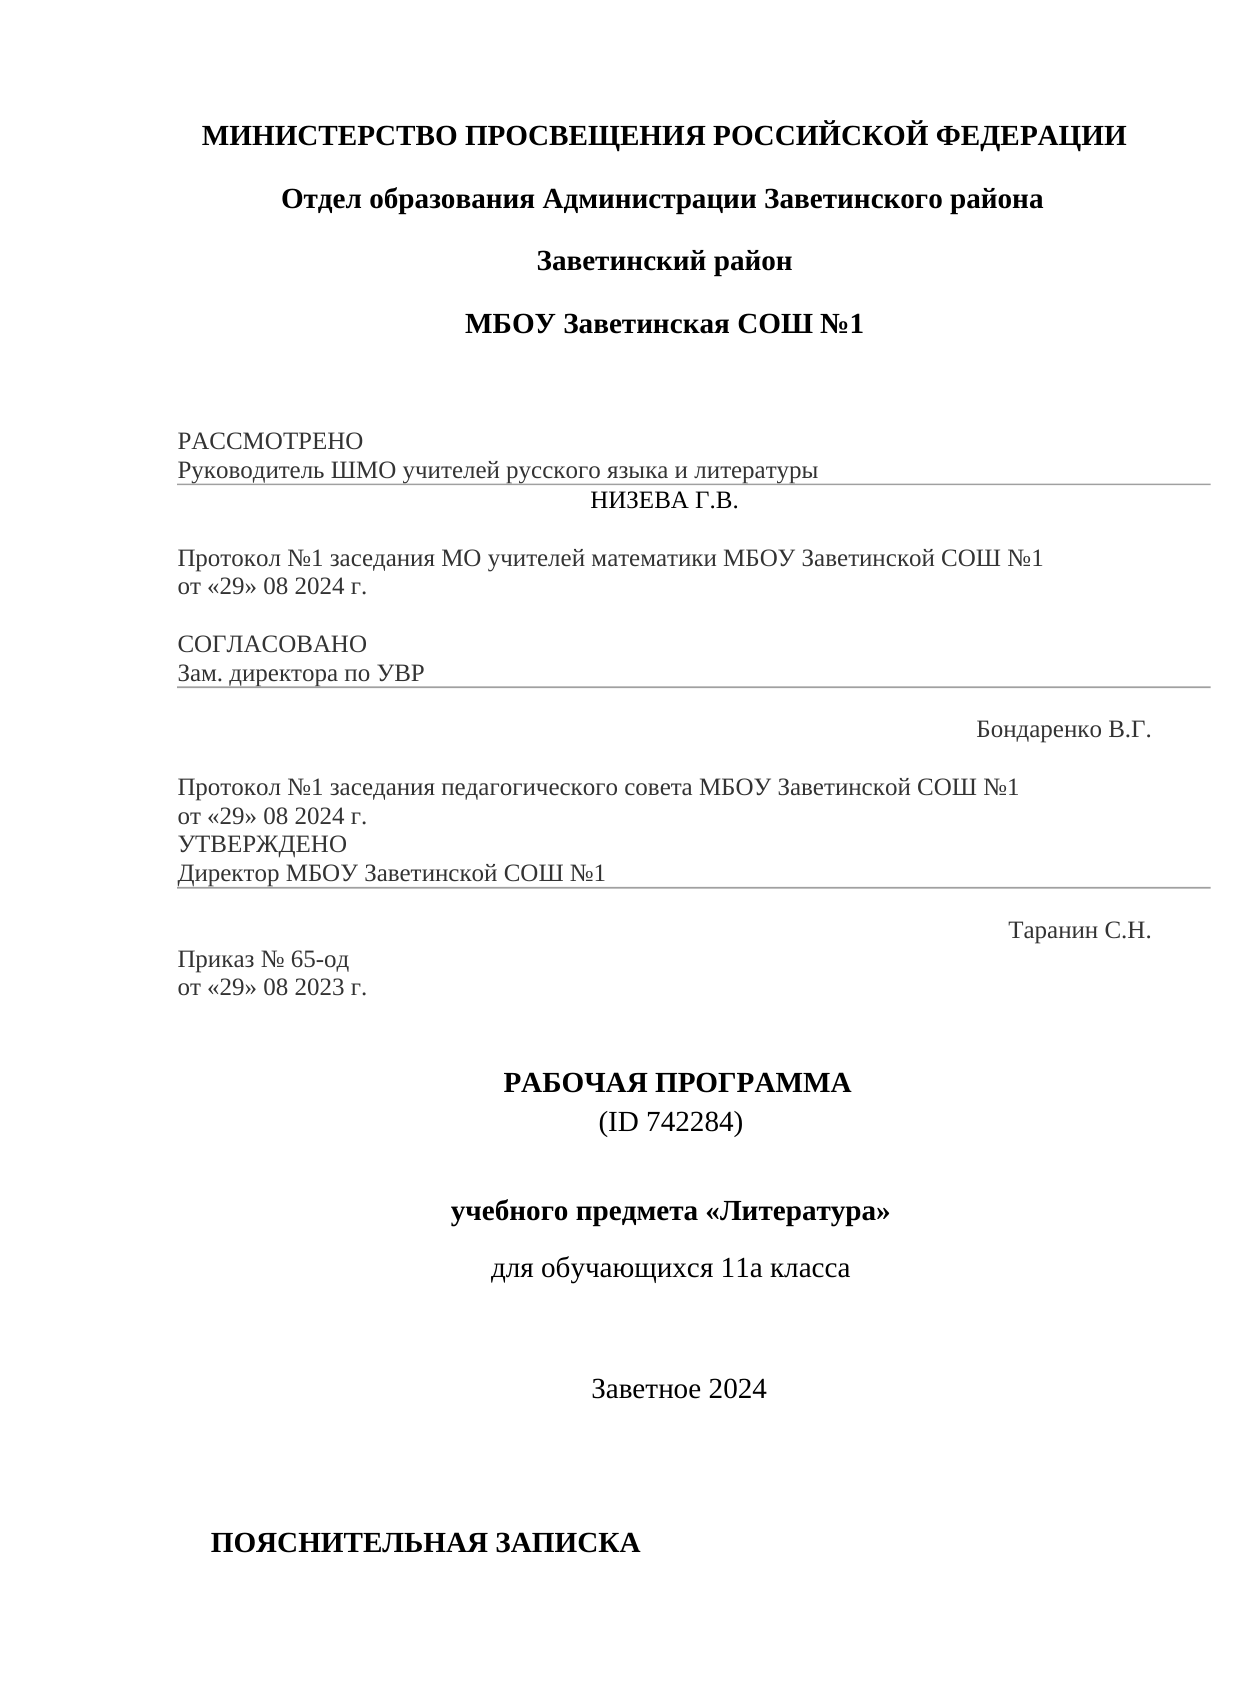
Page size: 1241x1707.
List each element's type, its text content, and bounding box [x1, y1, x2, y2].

text Таранин С.Н. [177, 915, 1152, 944]
text ПОЯСНИТЕЛЬНАЯ ЗАПИСКА [177, 1525, 1152, 1559]
text Протокол №1 заседания педагогического совета МБОУ Заветинской СОШ №1 от «29» 08 2024 г. [177, 772, 1152, 829]
text Протокол №1 заседания МО учителей математики МБОУ Заветинской СОШ №1 от «29» 08 2024 г. [177, 543, 1152, 600]
text Бондаренко В.Г. [177, 714, 1152, 743]
text Директор МБОУ Заветинской СОШ №1 [177, 858, 1152, 886]
text Зам. директора по УВР [177, 658, 1152, 686]
text РАССМОТРЕНО [177, 426, 1152, 455]
text НИЗЕВА Г.В. [177, 486, 1152, 514]
text (ID 742284) [190, 1104, 1152, 1138]
text для обучающихся 11а класса [190, 1250, 1152, 1284]
text Заветное 2024 [177, 1372, 1152, 1405]
text ‌ РАБОЧАЯ ПРОГРАММА [190, 1066, 1152, 1099]
text УТВЕРЖДЕНО [177, 829, 1152, 858]
text МБОУ Заветинская СОШ №1 [177, 306, 1152, 340]
text учебного предмета «Литература» [190, 1193, 1152, 1227]
text ‌Заветинский район‌​ [177, 243, 1152, 277]
text СОГЛАСОВАНО [177, 629, 1152, 658]
text Руководитель ШМО учителей русского языка и литературы [177, 455, 1152, 483]
text ‌Отдел образования Администрации Заветинского района‌‌ [177, 181, 1152, 214]
text Приказ № 65-од от «29» 08 2023 г. [177, 944, 1152, 1001]
text МИНИСТЕРСТВО ПРОСВЕЩЕНИЯ РОССИЙСКОЙ ФЕДЕРАЦИИ [177, 118, 1152, 152]
